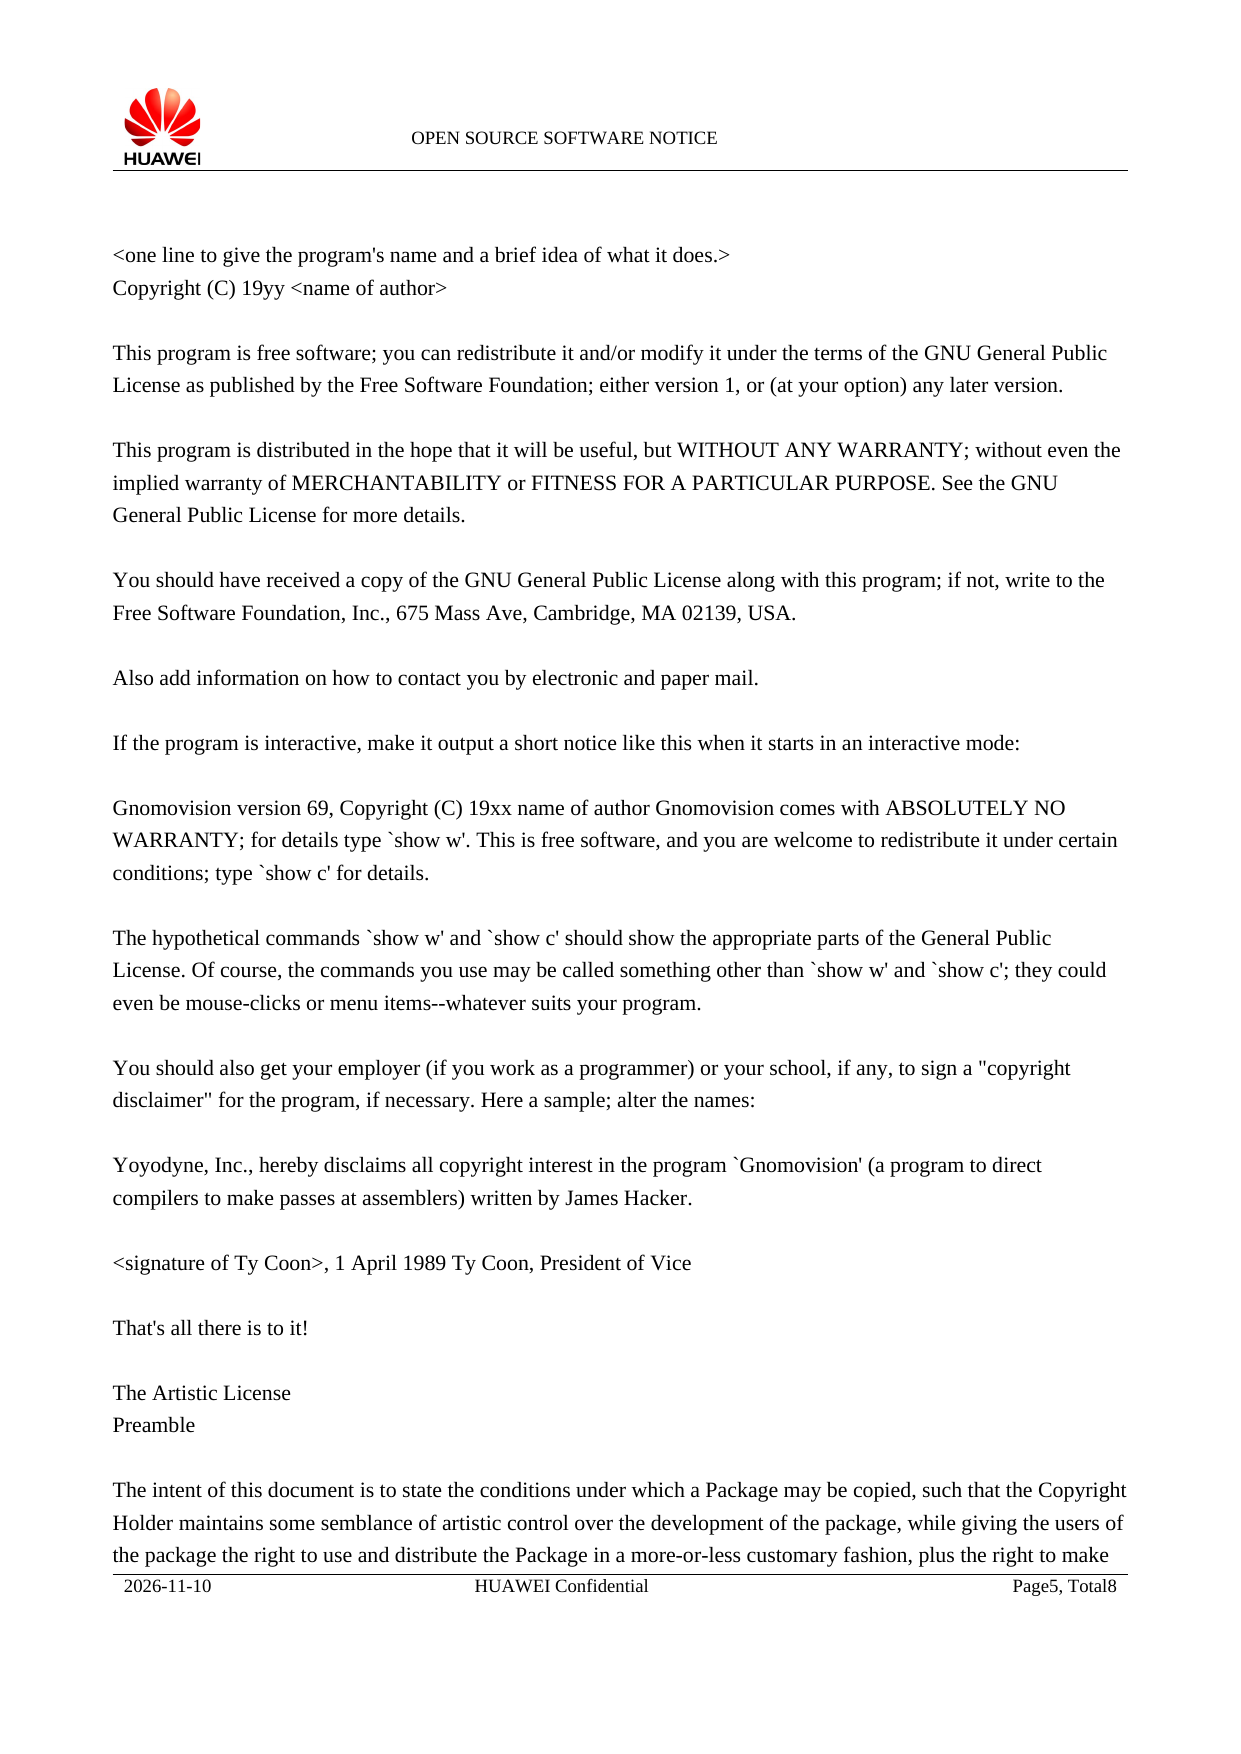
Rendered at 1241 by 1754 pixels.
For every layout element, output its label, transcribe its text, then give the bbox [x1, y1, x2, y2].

picture [124, 88, 201, 165]
